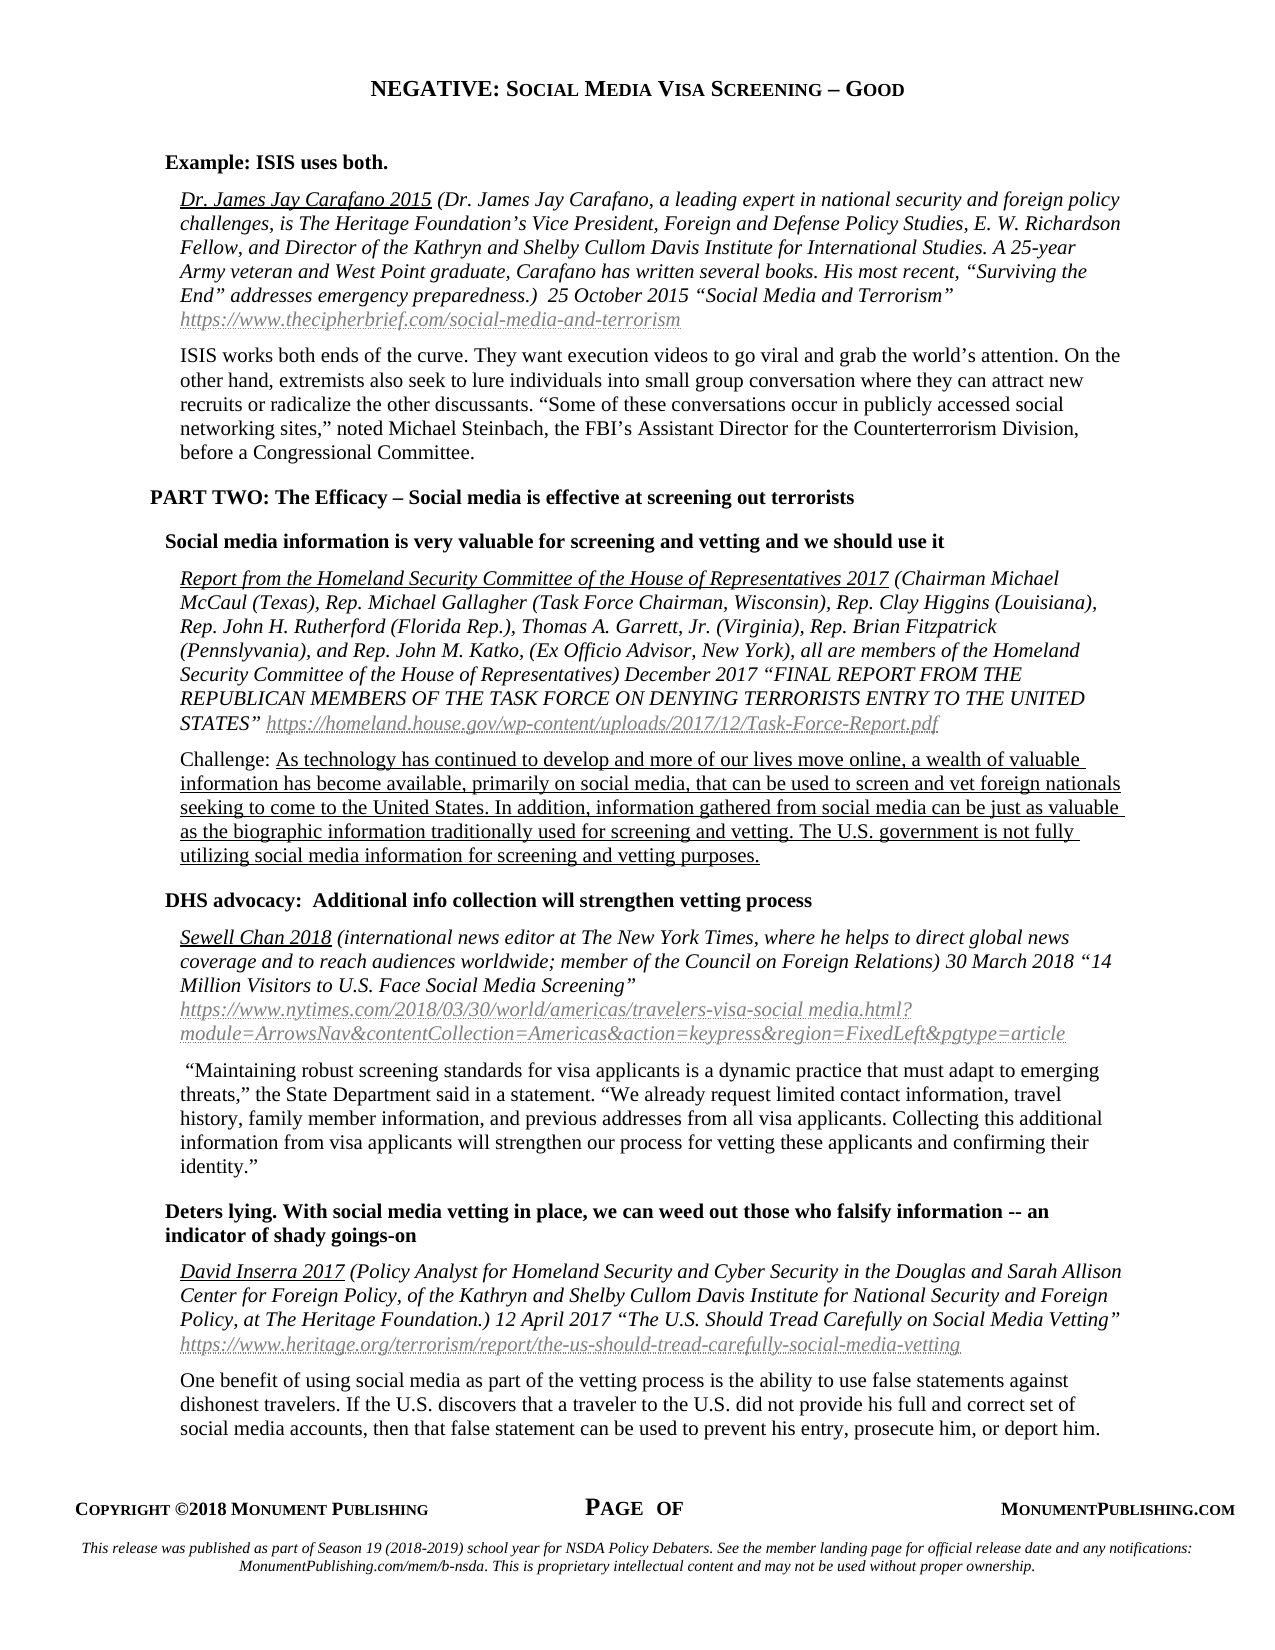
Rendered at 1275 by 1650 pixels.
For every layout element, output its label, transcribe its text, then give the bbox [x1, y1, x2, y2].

text David Inserra 2017 (Policy Analyst for Homeland Security and Cyber Security in the Douglas and Sarah Allison Center for Foreign Policy, of the Kathryn and Shelby Cullom Davis Institute for National Security and Foreign Policy, at The Heritage Foundation.) 12 April 2017 “The U.S. Should Tread Carefully on Social Media Vetting” https://www.heritage.org/terrorism/report/the-us-should-tread-carefully-social-media-vetting [180, 1259, 1125, 1356]
text ISIS works both ends of the curve. They want execution videos to go viral and grab the world’s attention. On the other hand, extremists also seek to lure individuals into small group conversation where they can attract new recruits or radicalize the other discussants. “Some of these conversations occur in publicly accessed social networking sites,” noted Michael Steinbach, the FBI’s Assistant Director for the Counterterrorism Division, before a Congressional Committee. [180, 343, 1125, 464]
text Sewell Chan 2018 (international news editor at The New York Times, where he helps to direct global news coverage and to reach audiences worldwide; member of the Council on Foreign Relations) 30 March 2018 “14 Million Visitors to U.S. Face Social Media Screening” https://www.nytimes.com/2018/03/30/world/americas/travelers-visa-social media.html?module=ArrowsNav&contentCollection=Americas&action=keypress&region=FixedLeft&pgtype=article [180, 925, 1125, 1045]
text Social media information is very valuable for screening and vetting and we should use it [165, 529, 1125, 553]
text Challenge: As technology has continued to develop and more of our lives move online, a wealth of valuable information has become available, primarily on social media, that can be used to screen and vet foreign nationals seeking to come to the United States. In addition, information gathered from social media can be just as valuable as the biographic information traditionally used for screening and vetting. The U.S. government is not fully utilizing social media information for screening and vetting purposes. [180, 817, 1125, 867]
text DHS advocacy: Additional info collection will strengthen vetting process [165, 888, 1125, 912]
text One benefit of using social media as part of the vetting process is the ability to use false statements against dishonest travelers. If the U.S. discovers that a traveler to the U.S. did not provide his full and correct set of social media accounts, then that false statement can be used to prevent his entry, prosecute him, or deport him. [180, 1368, 1125, 1440]
text Challenge: As technology has continued to develop and more of our lives move online, a wealth of valuable information has become available, primarily on social media, that can be used to screen and vet foreign nationals seeking to come to the United States. In addition, information gathered from social media can be just as valuable as the biographic information traditionally used for screening and vetting. The U.S. government is not fully utilizing social media information for screening and vetting purposes. [180, 747, 1125, 816]
text Example: ISIS uses both. [165, 150, 1125, 174]
text “Maintaining robust screening standards for visa applicants is a dynamic practice that must adapt to emerging threats,” the State Department said in a statement. “We already request limited contact information, travel history, family member information, and previous addresses from all visa applicants. Collecting this additional information from visa applicants will strengthen our process for vetting these applicants and confirming their identity.” [180, 1057, 1125, 1178]
text PART TWO: The Efficacy – Social media is effective at screening out terrorists [150, 484, 1125, 509]
text Deters lying. With social media vetting in place, we can weed out those who falsify information -- an indicator of shady goings-on [165, 1199, 1125, 1247]
text Report from the Homeland Security Committee of the House of Representatives 2017 (Chairman Michael McCaul (Texas), Rep. Michael Gallagher (Task Force Chairman, Wisconsin), Rep. Clay Higgins (Louisiana), Rep. John H. Rutherford (Florida Rep.), Thomas A. Garrett, Jr. (Virginia), Rep. Brian Fitzpatrick (Pennslyvania), and Rep. John M. Katko, (Ex Officio Advisor, New York), all are members of the Homeland Security Committee of the House of Representatives) December 2017 “FINAL REPORT FROM THE REPUBLICAN MEMBERS OF THE TASK FORCE ON DENYING TERRORISTS ENTRY TO THE UNITED STATES” https://homeland.house.gov/wp-content/uploads/2017/12/Task-Force-Report.pdf [180, 566, 1125, 734]
text Dr. James Jay Carafano 2015 (Dr. James Jay Carafano, a leading expert in national security and foreign policy challenges, is The Heritage Foundation’s Vice President, Foreign and Defense Policy Studies, E. W. Richardson Fellow, and Director of the Kathryn and Shelby Cullom Davis Institute for International Studies. A 25-year Army veteran and West Point graduate, Carafano has written several books. His most recent, “Surviving the End” addresses emergency preparedness.) 25 October 2015 “Social Media and Terrorism” https://www.thecipherbrief.com/social-media-and-terrorism [180, 187, 1125, 331]
